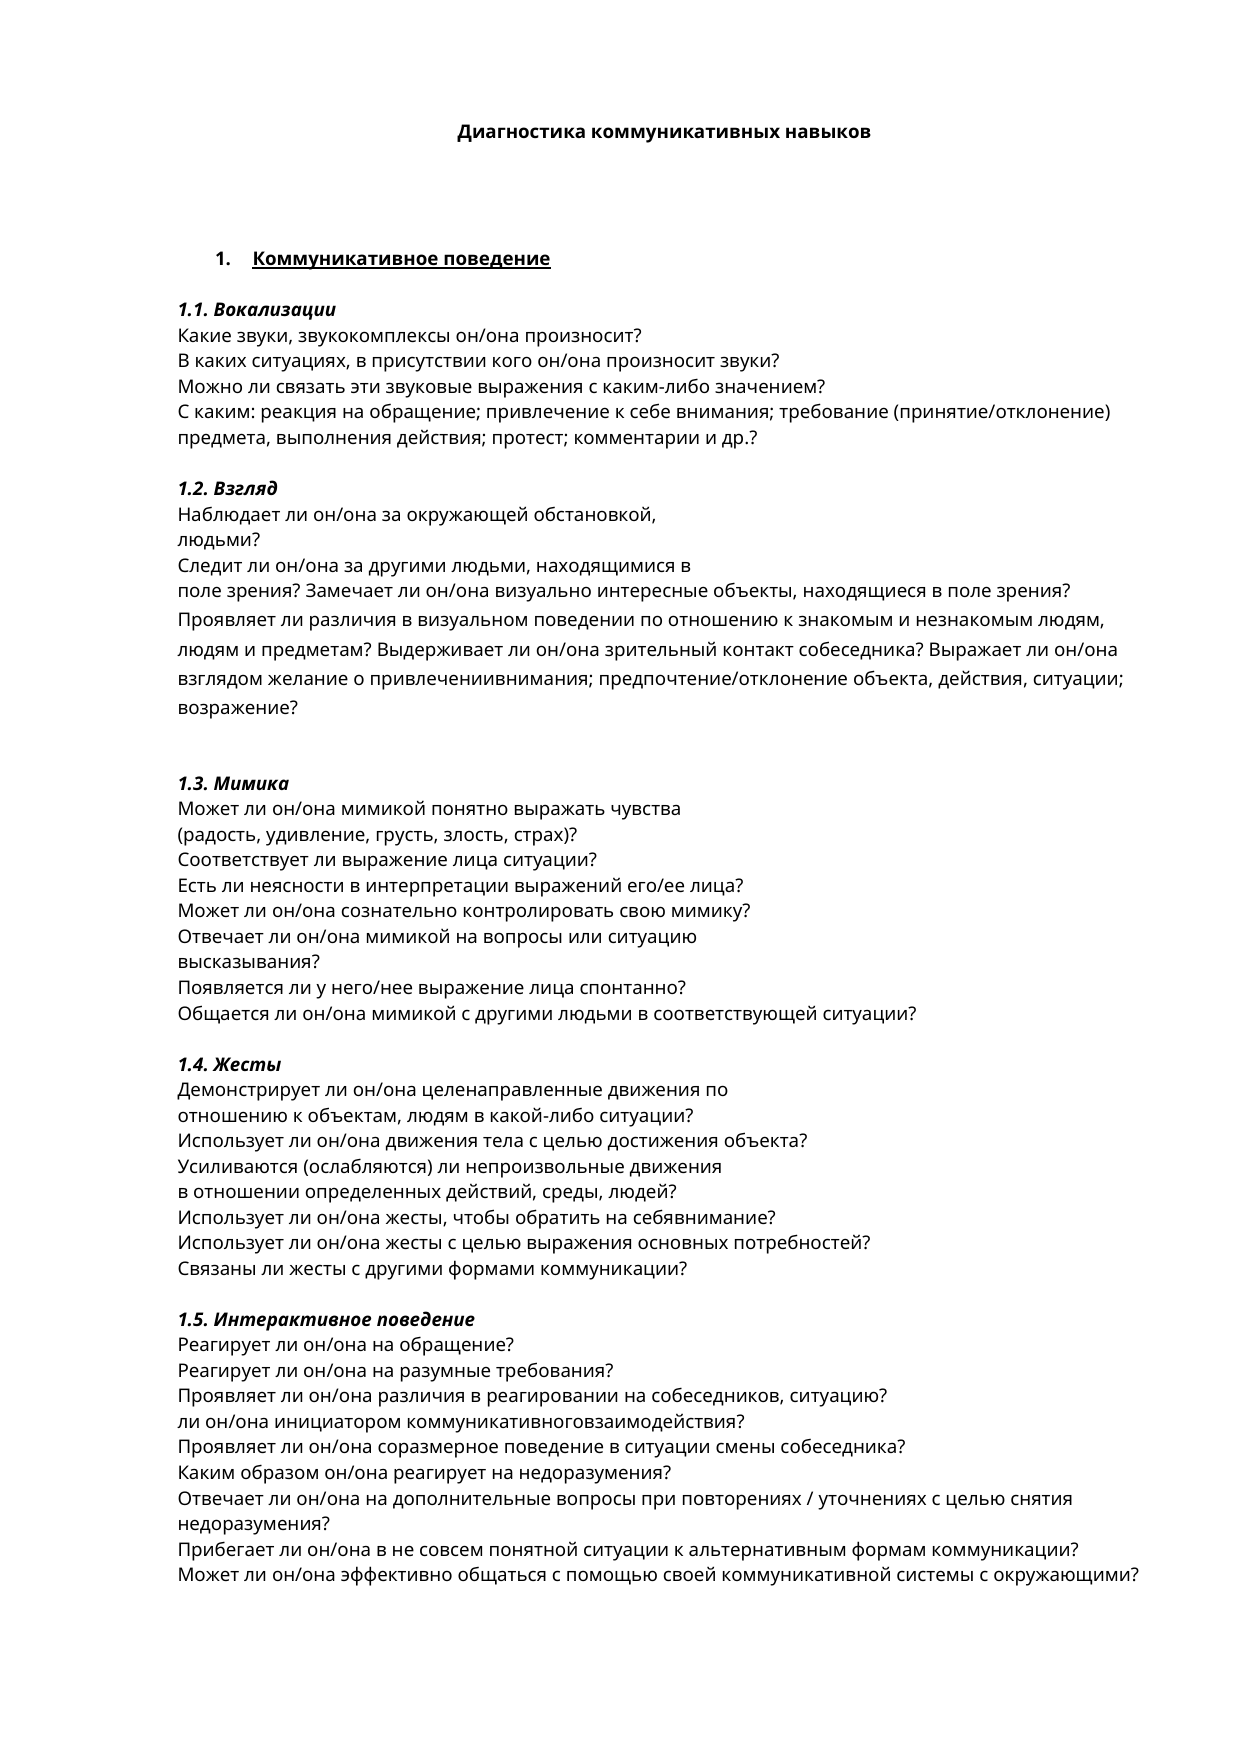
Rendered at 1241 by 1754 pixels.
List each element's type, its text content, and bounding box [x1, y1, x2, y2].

text (радость, удивление, грусть, злость, страх)? [177, 821, 1152, 847]
text Может ли он/она мимикой понятно выражать чувства [177, 796, 1152, 821]
text Диагностика коммуникативных навыков [177, 118, 1152, 144]
text отношению к объектам, людям в какой-либо ситуации? [177, 1102, 1152, 1127]
text людьми? [177, 526, 1152, 552]
text Использует ли он/она жесты с целью выражения основных потребностей? [177, 1229, 1152, 1255]
text Усиливаются (ослабляются) ли непроизвольные движения [177, 1153, 1152, 1178]
text 1.1. Вокализации [177, 297, 1152, 322]
text в отношении определенных действий, среды, людей? [177, 1178, 1152, 1204]
text Может ли он/она эффективно общаться с помощью своей коммуникативной системы с окружающими? [177, 1561, 1152, 1587]
text Проявляет ли он/она соразмерное поведение в ситуации смены собеседника? [177, 1434, 1152, 1459]
text ли он/она инициатором коммуникативноговзаимодействия? [177, 1408, 1152, 1434]
text Наблюдает ли он/она за окружающей обстановкой, [177, 501, 1152, 526]
text Следит ли он/она за другими людьми, находящимися в [177, 552, 1152, 577]
text высказывания? [177, 949, 1152, 974]
text Использует ли он/она движения тела с целью достижения объекта? [177, 1127, 1152, 1153]
text Общается ли он/она мимикой с другими людьми в соответствующей ситуации? [177, 1000, 1152, 1025]
text Отвечает ли он/она на дополнительные вопросы при повторениях / уточнениях с целью снятия недоразумения? [177, 1485, 1152, 1536]
text Можно ли связать эти звуковые выражения с каким-либо значением? [177, 373, 1152, 399]
text Появляется ли у него/нее выражение лица спонтанно? [177, 974, 1152, 1000]
text Какие звуки, звукокомплексы он/она произносит? [177, 322, 1152, 348]
text поле зрения? Замечает ли он/она визуально интересные объекты, находящиеся в поле зрения?Проявляет ли различия в визуальном поведении по отношению к знакомым и незнакомым людям, людям и предметам? Выдерживает ли он/она зрительный контакт собеседника? Выражает ли он/она взглядом желание о привлечениивнимания; предпочтение/отклонение объекта, действия, ситуации; возражение? [177, 577, 1152, 720]
text Может ли он/она сознательно контролировать свою мимику? [177, 898, 1152, 923]
text Реагирует ли он/она на обращение? [177, 1332, 1152, 1357]
text Соответствует ли выражение лица ситуации? [177, 847, 1152, 872]
text Демонстрирует ли он/она целенаправленные движения по [177, 1076, 1152, 1102]
text Использует ли он/она жесты, чтобы обратить на себявнимание? [177, 1204, 1152, 1229]
text 1.4. Жесты [177, 1051, 1152, 1076]
text Прибегает ли он/она в не совсем понятной ситуации к альтернативным формам коммуникации? [177, 1536, 1152, 1561]
text Связаны ли жесты с другими формами коммуникации? [177, 1255, 1152, 1281]
text Отвечает ли он/она мимикой на вопросы или ситуацию [177, 923, 1152, 949]
text В каких ситуациях, в присутствии кого он/она произносит звуки? [177, 348, 1152, 373]
text Проявляет ли он/она различия в реагировании на собеседников, ситуацию? [177, 1383, 1152, 1408]
text 1.5. Интерактивное поведение [177, 1306, 1152, 1332]
text 1.2. Взгляд [177, 475, 1152, 501]
text Каким образом он/она реагирует на недоразумения? [177, 1459, 1152, 1485]
text 1.3. Мимика [177, 770, 1152, 796]
text Реагирует ли он/она на разумные требования? [177, 1357, 1152, 1383]
text Есть ли неясности в интерпретации выражений его/ее лица? [177, 872, 1152, 898]
list Коммуникативное поведение [215, 246, 1152, 271]
text С каким: реакция на обращение; привлечение к себе внимания; требование (принятие/отклонение) предмета, выполнения действия; протест; комментарии и др.? [177, 399, 1152, 450]
